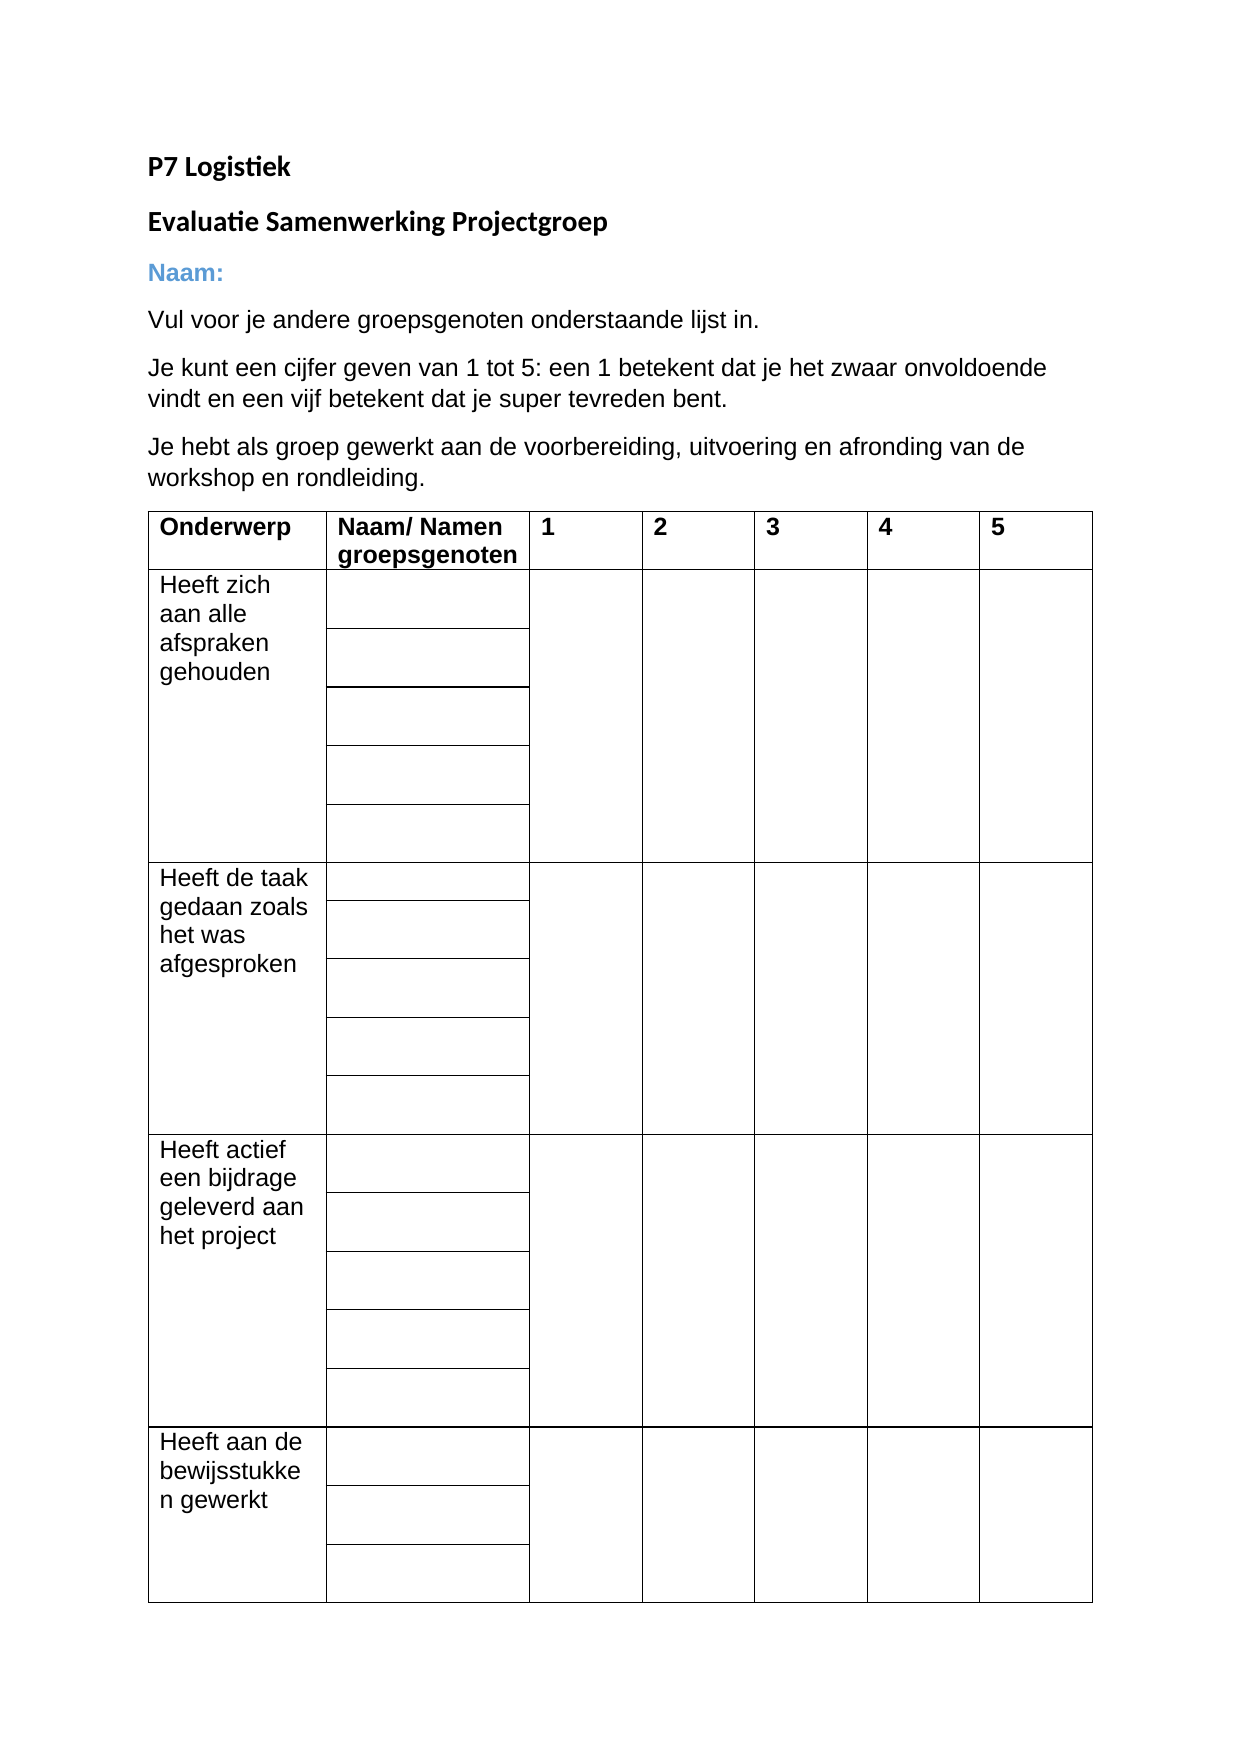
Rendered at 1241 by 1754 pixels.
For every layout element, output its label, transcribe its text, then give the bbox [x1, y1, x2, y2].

table_cell [327, 1486, 529, 1543]
table_cell Heeft zich aan alle afspraken gehouden [149, 570, 326, 862]
table_cell Heeft de taak gedaan zoals het was afgesproken [149, 863, 326, 1134]
table_cell [327, 570, 529, 628]
text Evaluatie Samenwerking Projectgroep [148, 203, 1093, 238]
text P7 Logistiek [148, 148, 1093, 183]
table_cell [530, 570, 642, 862]
table_cell [327, 1428, 529, 1485]
table_cell [530, 1135, 642, 1426]
table_cell [327, 901, 529, 958]
table_cell [643, 570, 754, 862]
table_header 3 [755, 512, 867, 569]
table_cell Heeft aan de bewijsstukken gewerkt [149, 1428, 326, 1602]
table_cell [868, 863, 979, 1134]
table_cell [327, 1135, 529, 1192]
table_cell [980, 863, 1092, 1134]
table_cell [327, 1076, 529, 1134]
text Je hebt als groep gewerkt aan de voorbereiding, uitvoering en afronding van de workshop en rondleiding. [148, 432, 1093, 492]
table_cell [327, 746, 529, 803]
table_cell [643, 863, 754, 1134]
text Naam: [148, 258, 1093, 287]
table_cell [327, 805, 529, 862]
table_cell [530, 863, 642, 1134]
table_cell [755, 570, 867, 862]
table_cell [755, 1428, 867, 1602]
table_cell [327, 1252, 529, 1309]
table_cell [643, 1135, 754, 1426]
table_header 4 [868, 512, 979, 569]
table_cell [327, 1310, 529, 1368]
table_header 1 [530, 512, 642, 569]
table_cell [980, 1428, 1092, 1602]
table_cell [327, 629, 529, 686]
table_cell [643, 1428, 754, 1602]
text Vul voor je andere groepsgenoten onderstaande lijst in. [148, 306, 1093, 334]
table_cell [327, 1545, 529, 1602]
table_cell [868, 1135, 979, 1426]
table_cell [980, 1135, 1092, 1426]
table_header 2 [643, 512, 754, 569]
table_cell [327, 1018, 529, 1075]
table_cell [980, 570, 1092, 862]
table_cell [327, 1193, 529, 1251]
table_header 5 [980, 512, 1092, 569]
text Je kunt een cijfer geven van 1 tot 5: een 1 betekent dat je het zwaar onvoldoende vindt en een vijf betekent dat je super tevreden bent. [148, 353, 1093, 413]
table_cell [530, 1428, 642, 1602]
table_cell [327, 688, 529, 745]
table_cell [755, 863, 867, 1134]
table_cell [868, 1428, 979, 1602]
table_cell Heeft actief een bijdrage geleverd aan het project [149, 1135, 326, 1426]
table_cell [327, 1369, 529, 1426]
table_cell [327, 959, 529, 1017]
table_cell [327, 863, 529, 899]
table_header Naam/ Namen groepsgenoten [327, 512, 529, 569]
table_header Onderwerp [149, 512, 326, 569]
table_cell [868, 570, 979, 862]
table_cell [755, 1135, 867, 1426]
